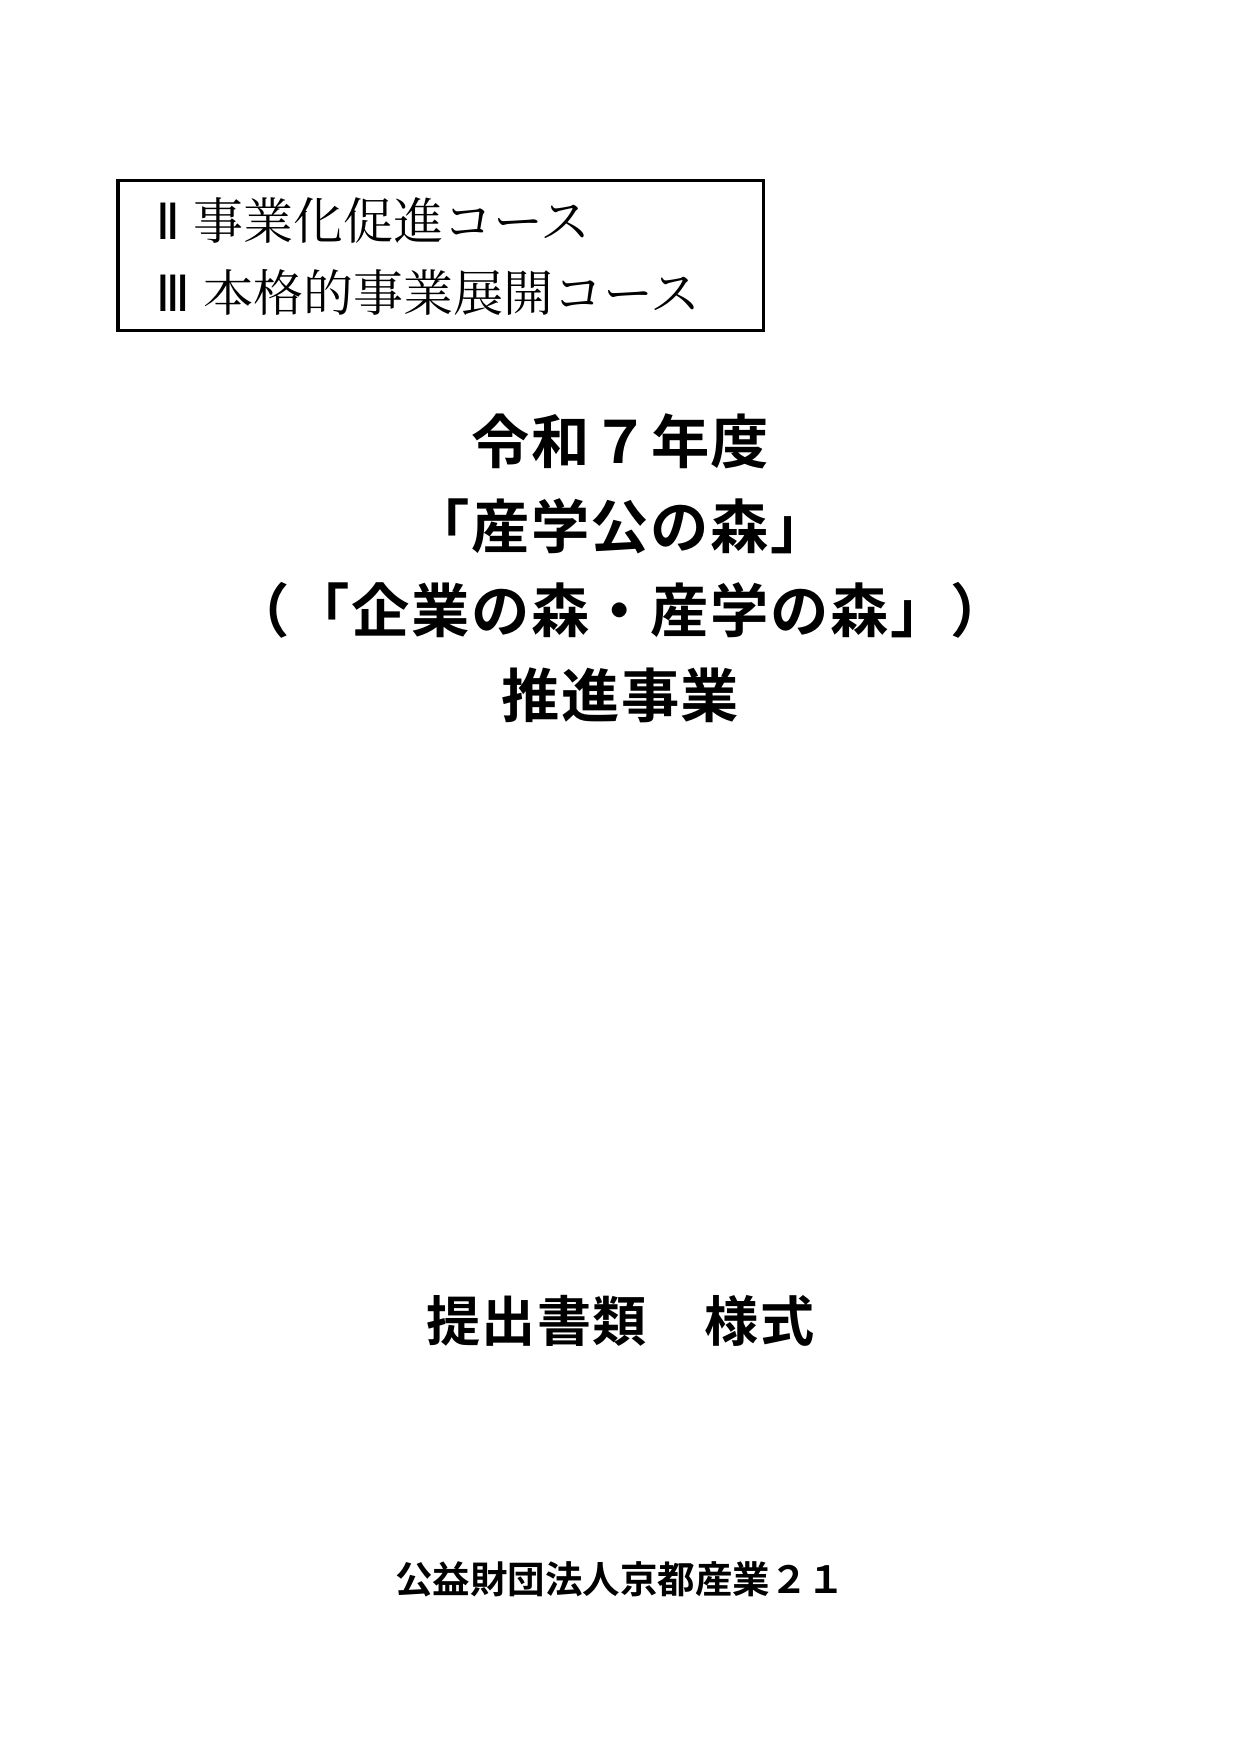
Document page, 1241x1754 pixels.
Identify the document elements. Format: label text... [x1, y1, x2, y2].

text 推進事業 [118, 649, 1122, 734]
text （「企業の森・産学の森」） [118, 565, 1122, 649]
text 令和７年度 [118, 396, 1122, 481]
text 公益財団法人京都産業２１ [118, 1549, 1122, 1604]
text 提出書類 様式 [118, 1279, 1122, 1357]
text 「産学公の森」 [118, 481, 1122, 565]
